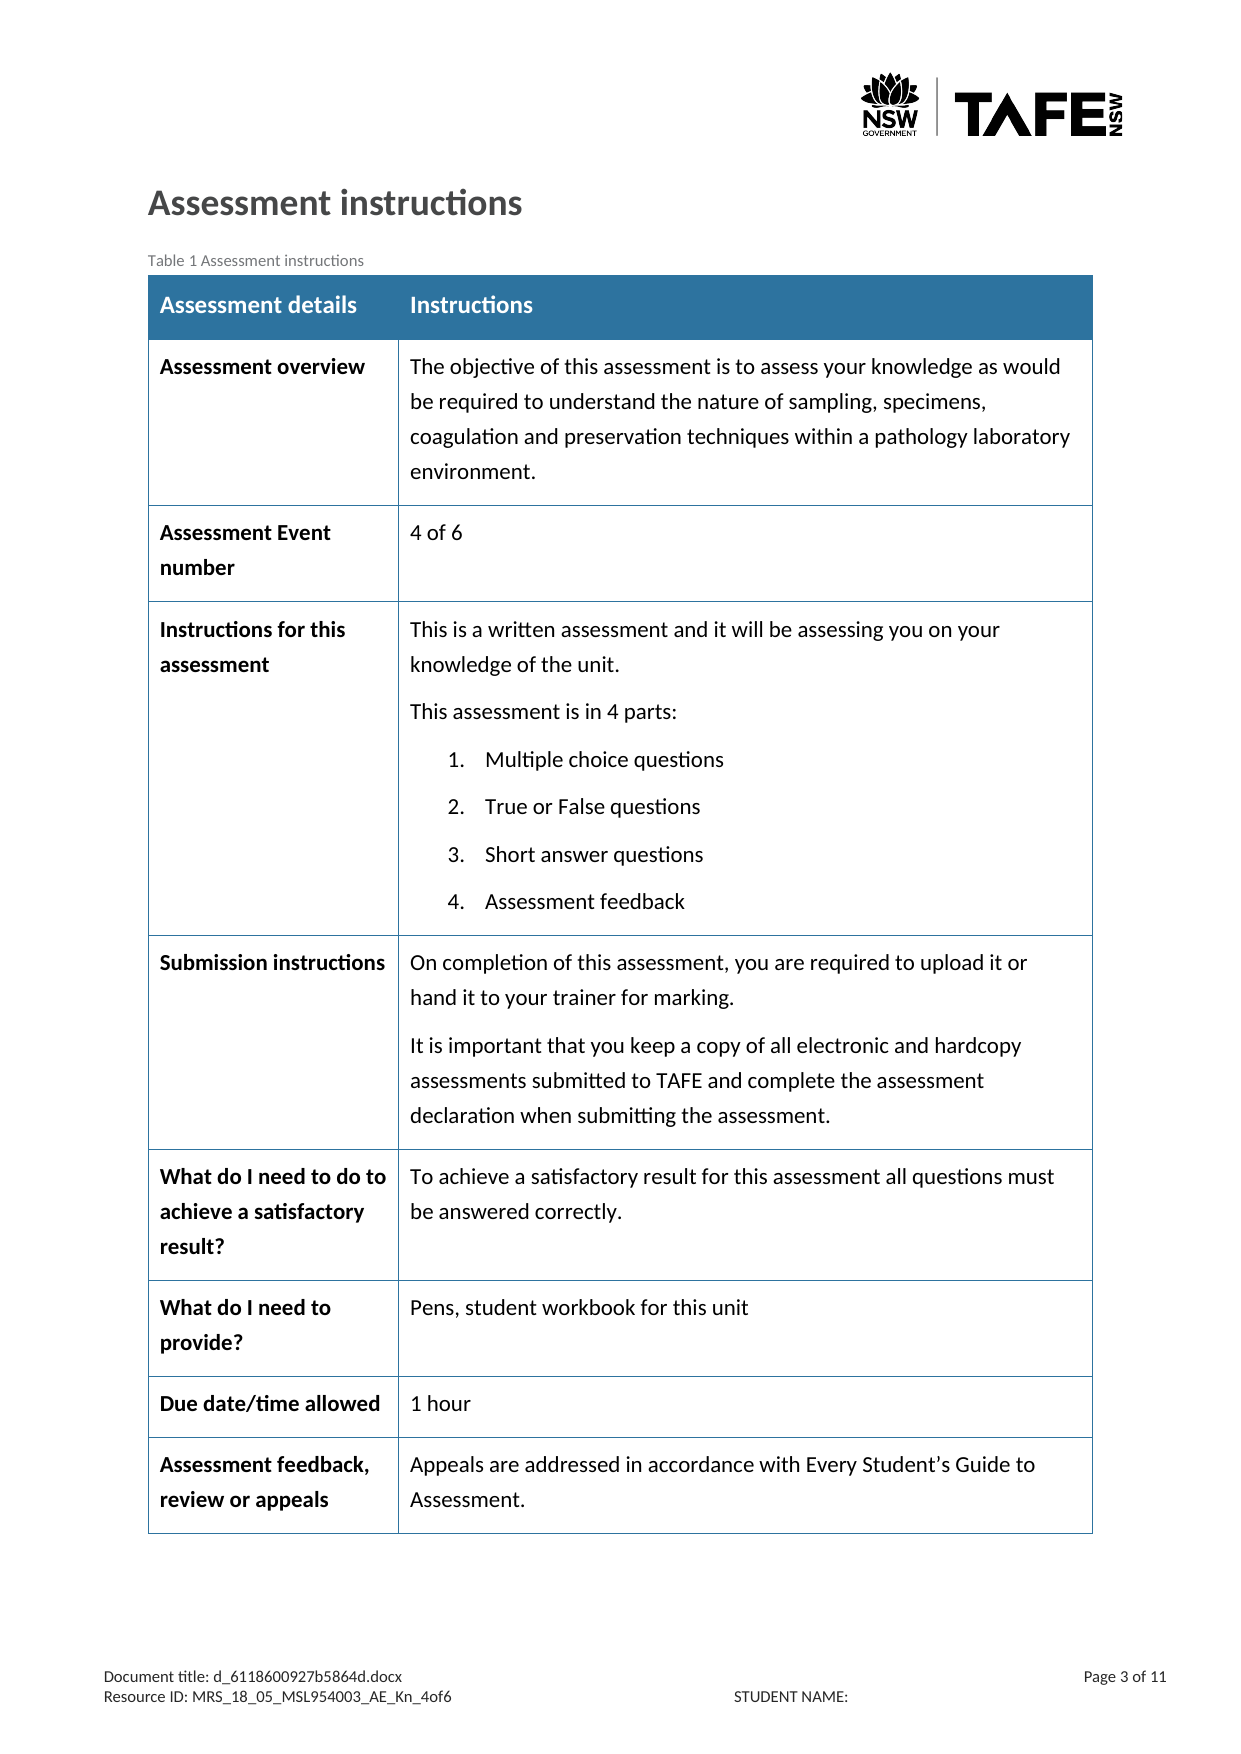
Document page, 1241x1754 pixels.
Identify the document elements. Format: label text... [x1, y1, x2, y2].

table_cell This is a written assessment and it will be assessing you on your knowledge of the unit. This assessment is in 4 parts: Multiple choice questions True or False questions Short answer questions Assessment feedback [399, 602, 1092, 935]
table_cell Pens, student workbook for this unit [399, 1281, 1092, 1376]
table_cell Due date/time allowed [149, 1377, 398, 1437]
table_cell What do I need to do to achieve a satisfactory result? [149, 1150, 398, 1279]
picture [861, 71, 1123, 137]
table_cell What do I need to provide? [149, 1281, 398, 1376]
table_header Instructions [399, 276, 1092, 339]
table_cell Assessment Event number [149, 506, 398, 601]
table_cell Appeals are addressed in accordance with Every Student’s Guide to Assessment. [399, 1438, 1092, 1533]
table_cell Assessment overview [149, 340, 398, 505]
table_cell Instructions for this assessment [149, 602, 398, 935]
table_cell To achieve a satisfactory result for this assessment all questions must be answered correctly. [399, 1150, 1092, 1279]
table_cell Assessment feedback, review or appeals [149, 1438, 398, 1533]
table_cell 4 of 6 [399, 506, 1092, 601]
subtitle Assessment instructions [148, 179, 1092, 225]
text Table 1 Assessment instructions [148, 250, 1092, 270]
table_cell Submission instructions [149, 936, 398, 1148]
table_header Assessment details [149, 276, 398, 339]
table_cell 1 hour [399, 1377, 1092, 1437]
table_cell On completion of this assessment, you are required to upload it or hand it to your trainer for marking. It is important that you keep a copy of all electronic and hardcopy assessments submitted to TAFE and complete the assessment declaration when submitting the assessment. [399, 936, 1092, 1148]
table_cell The objective of this assessment is to assess your knowledge as would be required to understand the nature of sampling, specimens, coagulation and preservation techniques within a pathology laboratory environment. [399, 340, 1092, 505]
